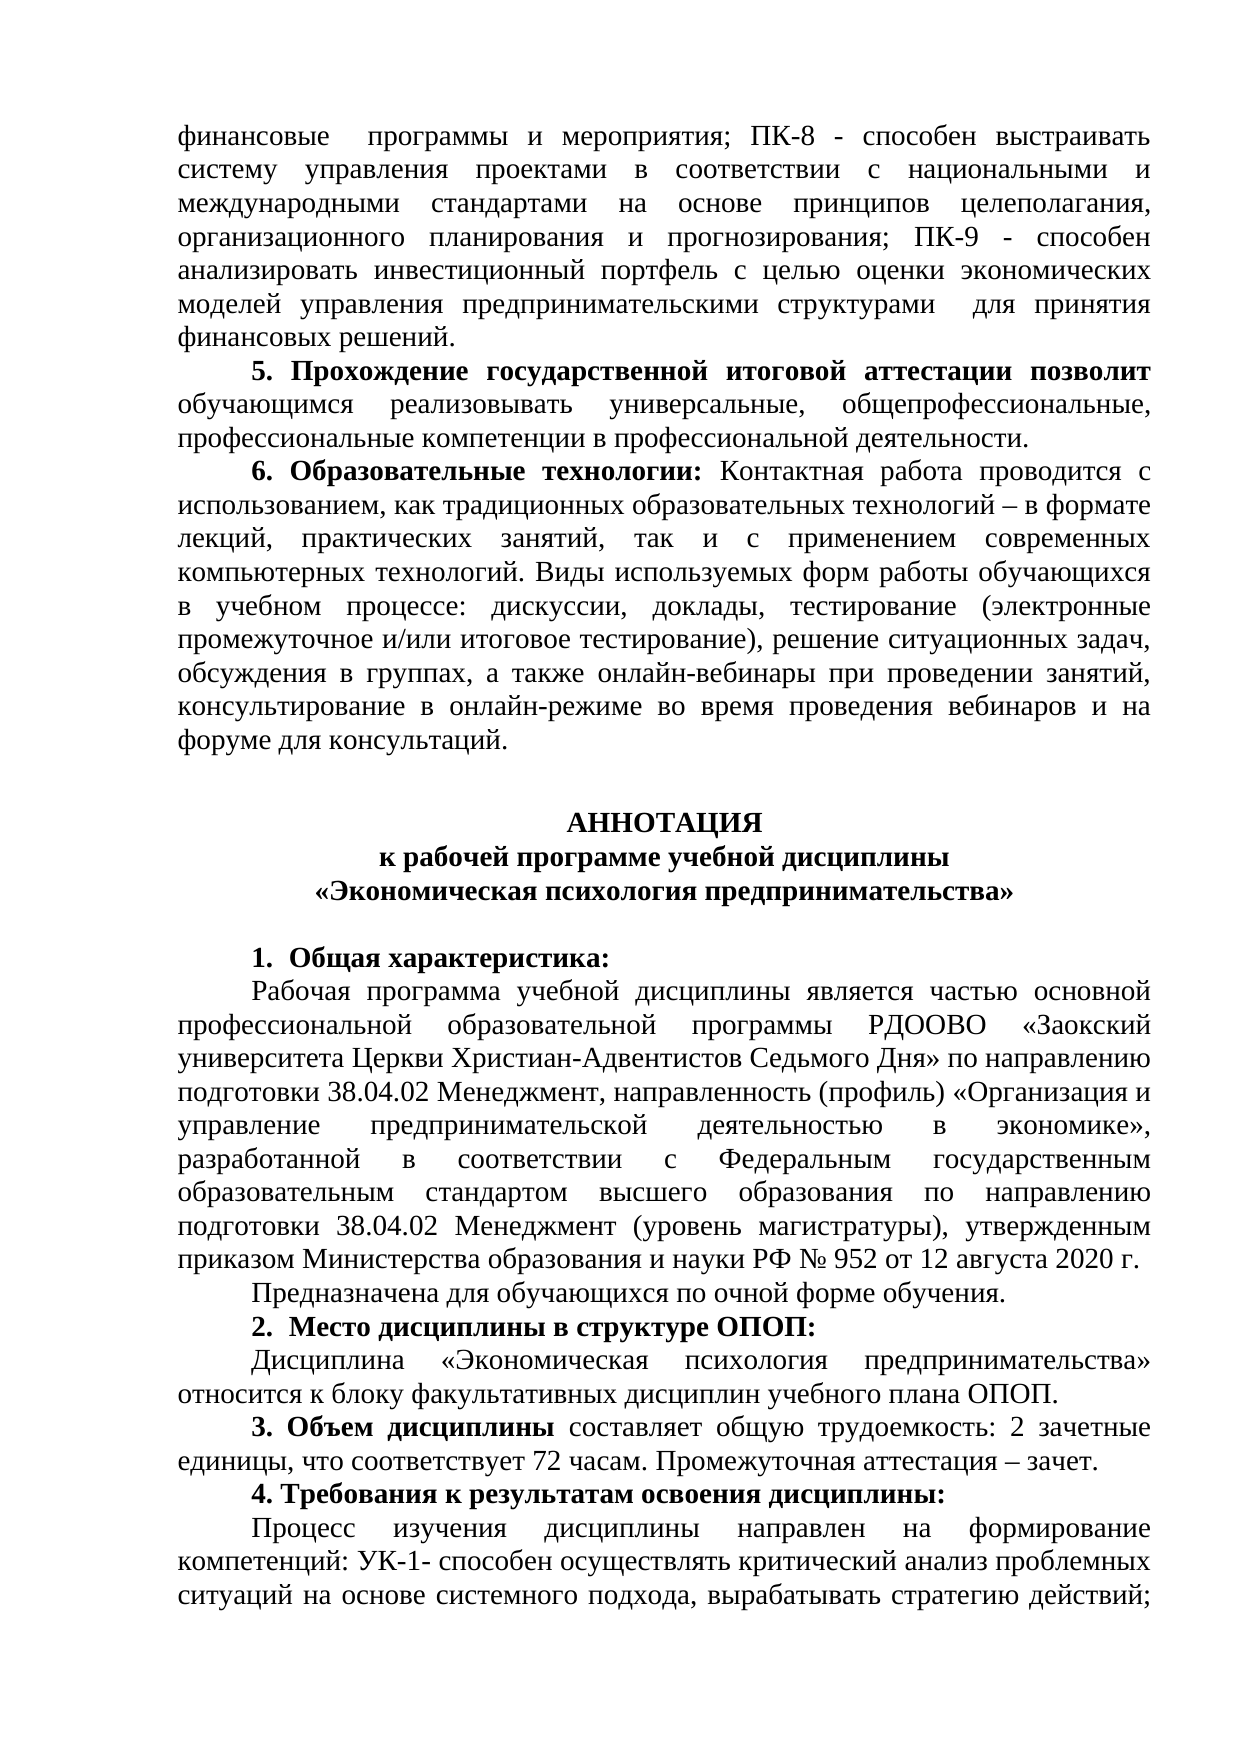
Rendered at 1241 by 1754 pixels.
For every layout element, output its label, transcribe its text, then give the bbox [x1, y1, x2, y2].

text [177, 118, 1152, 353]
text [177, 1510, 1152, 1611]
text АННОТАЦИЯ [177, 806, 1152, 839]
text Дисциплина «Экономическая психология предпринимательства» относится к блоку факультативных дисциплин учебного плана ОПОП. [177, 1342, 1152, 1409]
text 5. Прохождение государственной итоговой аттестации позволит обучающимся реализовывать универсальные, общепрофессиональные, профессиональные компетенции в профессиональной деятельности. [177, 353, 1152, 453]
text к рабочей программе учебной дисциплины [177, 839, 1152, 873]
list Общая характеристика: [251, 940, 1152, 973]
text 6. Образовательные технологии: Контактная работа проводится с использованием, как традиционных образовательных технологий – в формате лекций, практических занятий, так и с применением современных компьютерных технологий. Виды используемых форм работы обучающихся в учебном процессе: дискуссии, доклады, тестирование (электронные промежуточное и/или итоговое тестирование), решение ситуационных задач, обсуждения в группах, а также онлайн-вебинары при проведении занятий, консультирование в онлайн-режиме во время проведения вебинаров и на форуме для консультаций. [177, 453, 1152, 755]
text 3. Объем дисциплины составляет общую трудоемкость: 2 зачетные единицы, что соответствует 72 часам. Промежуточная аттестация – зачет. [177, 1409, 1152, 1476]
list Место дисциплины в структуре ОПОП: [251, 1309, 1152, 1342]
text «Экономическая психология предпринимательства» [177, 873, 1152, 906]
text Рабочая программа учебной дисциплины является частью основной профессиональной образовательной программы РДООВО «Заокский университета Церкви Христиан-Адвентистов Седьмого Дня» по направлению подготовки 38.04.02 Менеджмент, направленность (профиль) «Организация и управление предпринимательской деятельностью в экономике», разработанной в соответствии с Федеральным государственным образовательным стандартом высшего образования по направлению подготовки 38.04.02 Менеджмент (уровень магистратуры), утвержденным приказом Министерства образования и науки РФ № 952 от 12 августа 2020 г. [177, 973, 1152, 1275]
text 4. Требования к результатам освоения дисциплины: [251, 1476, 1152, 1510]
text Предназначена для обучающихся по очной форме обучения. [177, 1275, 1152, 1309]
